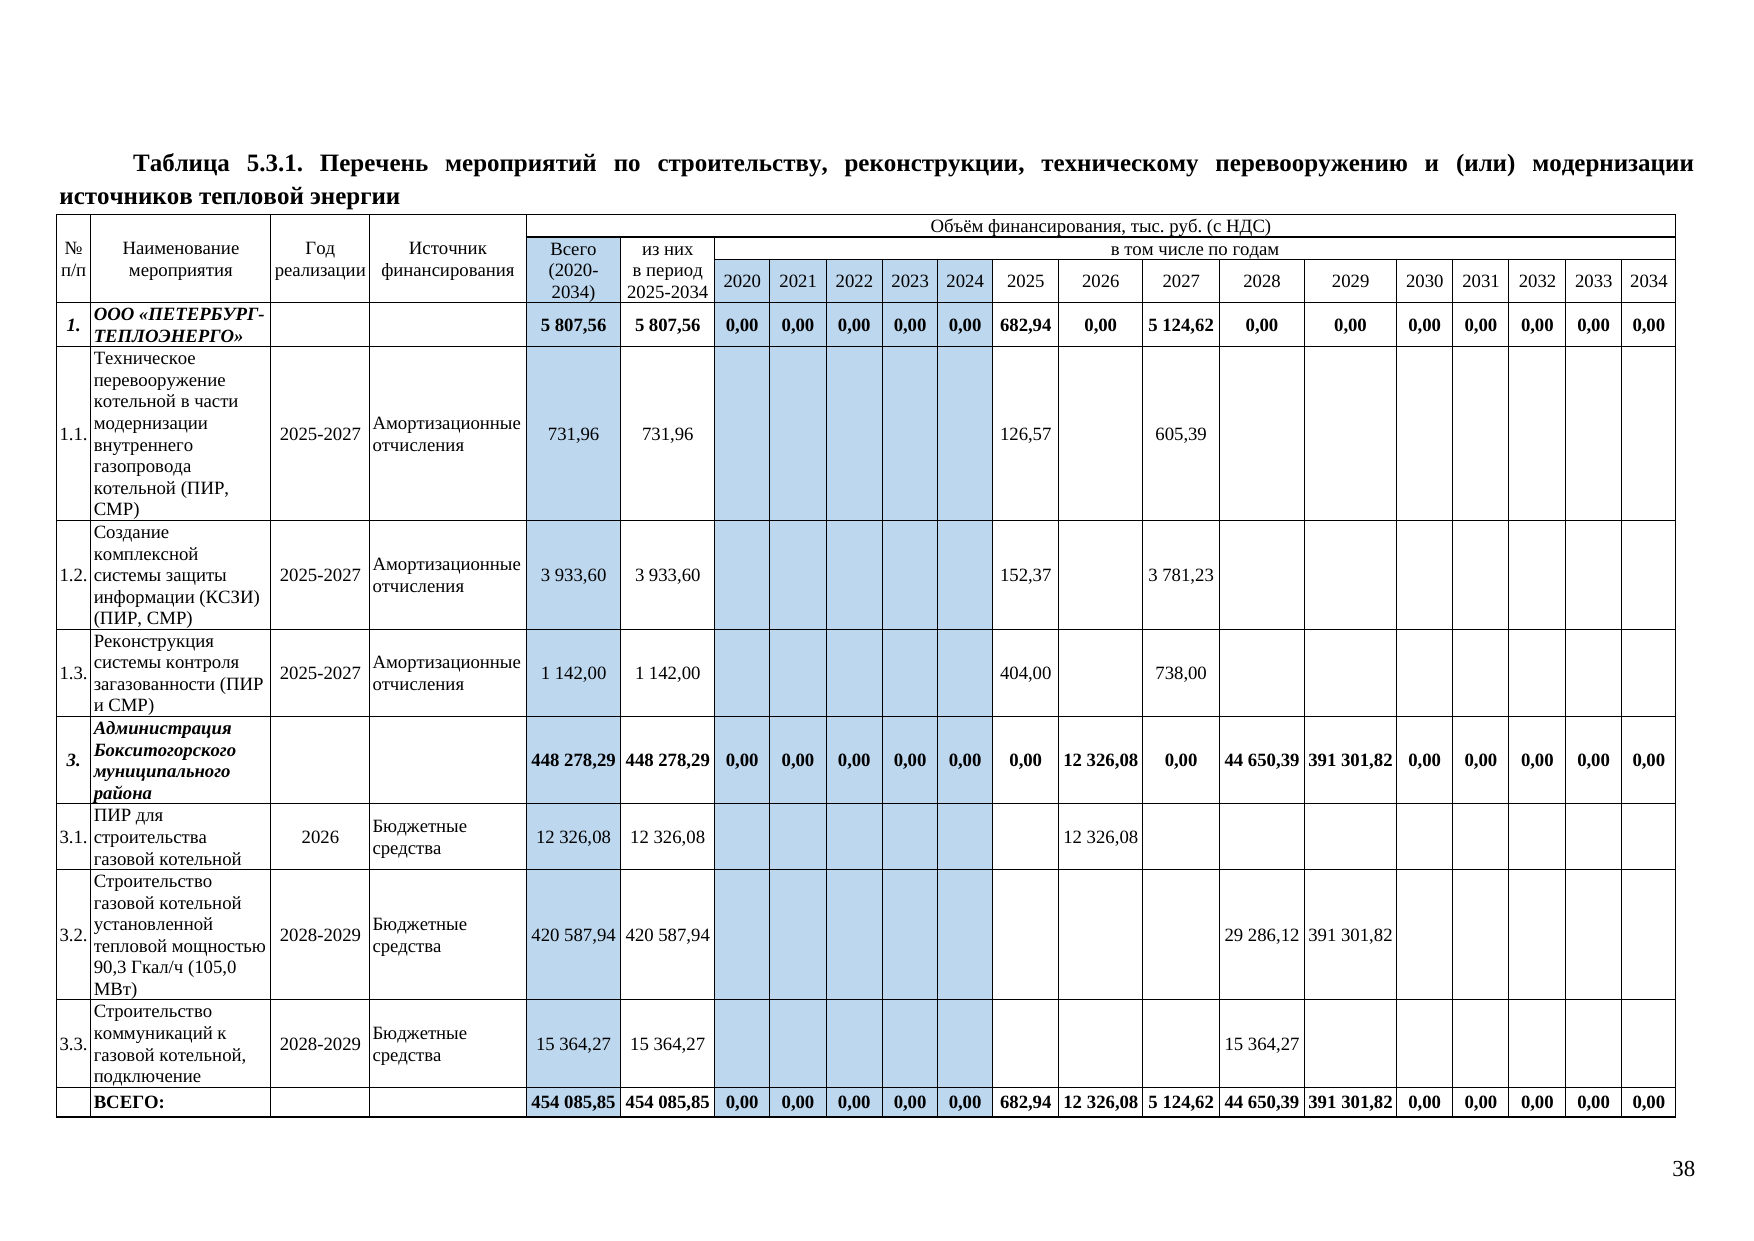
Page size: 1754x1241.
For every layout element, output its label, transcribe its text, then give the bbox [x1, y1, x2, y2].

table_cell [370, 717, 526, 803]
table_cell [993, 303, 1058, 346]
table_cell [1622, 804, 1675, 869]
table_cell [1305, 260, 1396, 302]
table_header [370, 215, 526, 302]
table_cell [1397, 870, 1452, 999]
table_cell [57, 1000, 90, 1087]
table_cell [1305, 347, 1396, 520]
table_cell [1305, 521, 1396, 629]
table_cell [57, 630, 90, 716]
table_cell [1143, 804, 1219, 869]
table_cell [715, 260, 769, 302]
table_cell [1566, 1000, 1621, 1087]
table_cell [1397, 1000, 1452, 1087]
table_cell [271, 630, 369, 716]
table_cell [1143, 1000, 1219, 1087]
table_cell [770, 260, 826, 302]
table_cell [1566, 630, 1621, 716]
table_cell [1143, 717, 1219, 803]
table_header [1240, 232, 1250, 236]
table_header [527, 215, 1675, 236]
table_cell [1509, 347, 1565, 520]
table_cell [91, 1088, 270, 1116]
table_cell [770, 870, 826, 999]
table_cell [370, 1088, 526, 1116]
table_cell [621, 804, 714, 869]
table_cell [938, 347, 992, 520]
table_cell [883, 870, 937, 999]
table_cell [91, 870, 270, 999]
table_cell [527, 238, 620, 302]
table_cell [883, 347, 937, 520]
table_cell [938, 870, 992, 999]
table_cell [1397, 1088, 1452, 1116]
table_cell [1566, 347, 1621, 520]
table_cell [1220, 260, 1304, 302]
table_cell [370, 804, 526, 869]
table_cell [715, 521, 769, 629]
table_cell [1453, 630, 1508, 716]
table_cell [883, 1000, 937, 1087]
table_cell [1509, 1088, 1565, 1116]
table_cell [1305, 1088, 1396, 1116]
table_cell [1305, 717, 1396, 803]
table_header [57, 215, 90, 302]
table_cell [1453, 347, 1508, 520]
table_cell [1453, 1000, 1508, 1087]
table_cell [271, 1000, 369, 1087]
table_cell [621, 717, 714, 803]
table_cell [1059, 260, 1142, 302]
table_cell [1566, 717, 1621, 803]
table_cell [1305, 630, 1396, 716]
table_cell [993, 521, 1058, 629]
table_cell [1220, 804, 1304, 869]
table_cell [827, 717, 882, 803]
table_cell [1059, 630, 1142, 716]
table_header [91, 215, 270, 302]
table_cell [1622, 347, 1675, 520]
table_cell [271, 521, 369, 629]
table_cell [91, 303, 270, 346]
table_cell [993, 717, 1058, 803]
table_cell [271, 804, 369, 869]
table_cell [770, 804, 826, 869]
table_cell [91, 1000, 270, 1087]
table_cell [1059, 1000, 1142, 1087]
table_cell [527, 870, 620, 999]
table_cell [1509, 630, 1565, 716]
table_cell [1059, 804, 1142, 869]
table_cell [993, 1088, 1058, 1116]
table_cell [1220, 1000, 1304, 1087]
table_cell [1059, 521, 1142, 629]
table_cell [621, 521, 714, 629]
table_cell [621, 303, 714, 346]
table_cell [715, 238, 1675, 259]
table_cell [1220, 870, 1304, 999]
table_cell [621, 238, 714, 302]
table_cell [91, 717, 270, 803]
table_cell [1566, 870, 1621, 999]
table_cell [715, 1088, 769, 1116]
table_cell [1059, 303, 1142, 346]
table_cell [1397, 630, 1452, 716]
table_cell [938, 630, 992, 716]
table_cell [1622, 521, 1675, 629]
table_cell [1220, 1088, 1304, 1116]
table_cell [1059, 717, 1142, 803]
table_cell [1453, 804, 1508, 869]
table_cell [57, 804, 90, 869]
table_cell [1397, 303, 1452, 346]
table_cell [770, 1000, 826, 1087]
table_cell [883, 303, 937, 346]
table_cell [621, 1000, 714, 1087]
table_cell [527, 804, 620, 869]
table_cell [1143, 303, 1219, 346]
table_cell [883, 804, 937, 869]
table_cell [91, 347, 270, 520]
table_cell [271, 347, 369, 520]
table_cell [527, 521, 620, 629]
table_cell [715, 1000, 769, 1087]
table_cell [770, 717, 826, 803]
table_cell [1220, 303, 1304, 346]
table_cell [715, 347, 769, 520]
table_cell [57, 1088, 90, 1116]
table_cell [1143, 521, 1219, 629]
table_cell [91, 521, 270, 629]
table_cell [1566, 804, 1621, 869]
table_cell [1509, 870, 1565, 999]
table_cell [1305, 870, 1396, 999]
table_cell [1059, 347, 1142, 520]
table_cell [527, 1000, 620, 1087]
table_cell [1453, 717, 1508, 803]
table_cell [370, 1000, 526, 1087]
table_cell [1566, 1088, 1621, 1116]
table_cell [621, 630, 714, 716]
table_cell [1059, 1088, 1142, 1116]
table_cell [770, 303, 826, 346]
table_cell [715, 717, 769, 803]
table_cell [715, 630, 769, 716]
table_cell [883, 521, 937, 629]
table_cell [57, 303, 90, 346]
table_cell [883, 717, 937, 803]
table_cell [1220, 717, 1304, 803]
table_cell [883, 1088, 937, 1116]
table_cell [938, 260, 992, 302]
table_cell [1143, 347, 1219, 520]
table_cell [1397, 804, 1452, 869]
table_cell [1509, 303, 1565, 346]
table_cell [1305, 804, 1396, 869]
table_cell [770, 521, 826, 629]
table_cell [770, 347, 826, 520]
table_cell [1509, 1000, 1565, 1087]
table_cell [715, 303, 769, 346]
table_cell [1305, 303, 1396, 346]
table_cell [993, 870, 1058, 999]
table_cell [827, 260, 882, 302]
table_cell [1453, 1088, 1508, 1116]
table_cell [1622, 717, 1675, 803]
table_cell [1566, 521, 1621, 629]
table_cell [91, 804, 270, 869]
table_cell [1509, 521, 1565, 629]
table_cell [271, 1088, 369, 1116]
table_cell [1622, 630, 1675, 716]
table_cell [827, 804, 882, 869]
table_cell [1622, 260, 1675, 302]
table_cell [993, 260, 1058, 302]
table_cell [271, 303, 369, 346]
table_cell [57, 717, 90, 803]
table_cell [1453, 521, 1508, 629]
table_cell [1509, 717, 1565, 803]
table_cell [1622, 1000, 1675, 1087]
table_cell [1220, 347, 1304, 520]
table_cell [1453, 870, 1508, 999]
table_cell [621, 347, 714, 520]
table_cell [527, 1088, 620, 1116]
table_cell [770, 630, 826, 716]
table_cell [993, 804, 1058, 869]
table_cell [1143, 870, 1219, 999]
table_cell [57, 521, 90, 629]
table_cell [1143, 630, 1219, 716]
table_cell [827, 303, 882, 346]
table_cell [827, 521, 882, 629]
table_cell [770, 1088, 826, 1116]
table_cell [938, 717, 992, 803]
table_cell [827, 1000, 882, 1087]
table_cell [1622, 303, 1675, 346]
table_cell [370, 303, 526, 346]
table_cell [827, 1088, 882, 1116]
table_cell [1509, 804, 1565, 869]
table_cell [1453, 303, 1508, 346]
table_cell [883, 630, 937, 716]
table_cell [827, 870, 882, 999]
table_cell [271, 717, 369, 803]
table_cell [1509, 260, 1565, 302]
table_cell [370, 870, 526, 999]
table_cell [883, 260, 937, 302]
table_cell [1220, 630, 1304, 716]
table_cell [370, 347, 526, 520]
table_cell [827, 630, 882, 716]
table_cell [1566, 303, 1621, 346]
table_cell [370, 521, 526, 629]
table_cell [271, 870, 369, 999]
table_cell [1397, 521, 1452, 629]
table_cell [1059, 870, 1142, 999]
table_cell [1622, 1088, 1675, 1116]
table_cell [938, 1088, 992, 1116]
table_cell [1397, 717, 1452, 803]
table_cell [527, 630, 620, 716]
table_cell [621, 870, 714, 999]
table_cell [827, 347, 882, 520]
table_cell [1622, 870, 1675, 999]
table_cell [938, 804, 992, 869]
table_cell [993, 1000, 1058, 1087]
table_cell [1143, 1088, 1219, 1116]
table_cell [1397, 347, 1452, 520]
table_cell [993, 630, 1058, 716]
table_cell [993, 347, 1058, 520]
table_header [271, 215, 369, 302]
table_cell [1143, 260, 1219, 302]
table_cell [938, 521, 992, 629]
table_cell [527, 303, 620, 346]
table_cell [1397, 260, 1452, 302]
text Таблица 5.3.1. Перечень мероприятий по строительству, реконструкции, техническому перевооружению и (или) модернизации источников тепловой энергии [59, 148, 1695, 209]
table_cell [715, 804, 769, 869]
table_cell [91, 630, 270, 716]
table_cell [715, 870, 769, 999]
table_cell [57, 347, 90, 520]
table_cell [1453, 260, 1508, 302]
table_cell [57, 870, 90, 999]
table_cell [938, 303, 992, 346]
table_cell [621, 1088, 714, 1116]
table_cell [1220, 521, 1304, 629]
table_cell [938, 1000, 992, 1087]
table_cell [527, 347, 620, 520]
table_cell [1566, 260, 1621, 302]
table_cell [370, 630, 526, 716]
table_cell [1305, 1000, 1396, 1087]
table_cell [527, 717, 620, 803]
